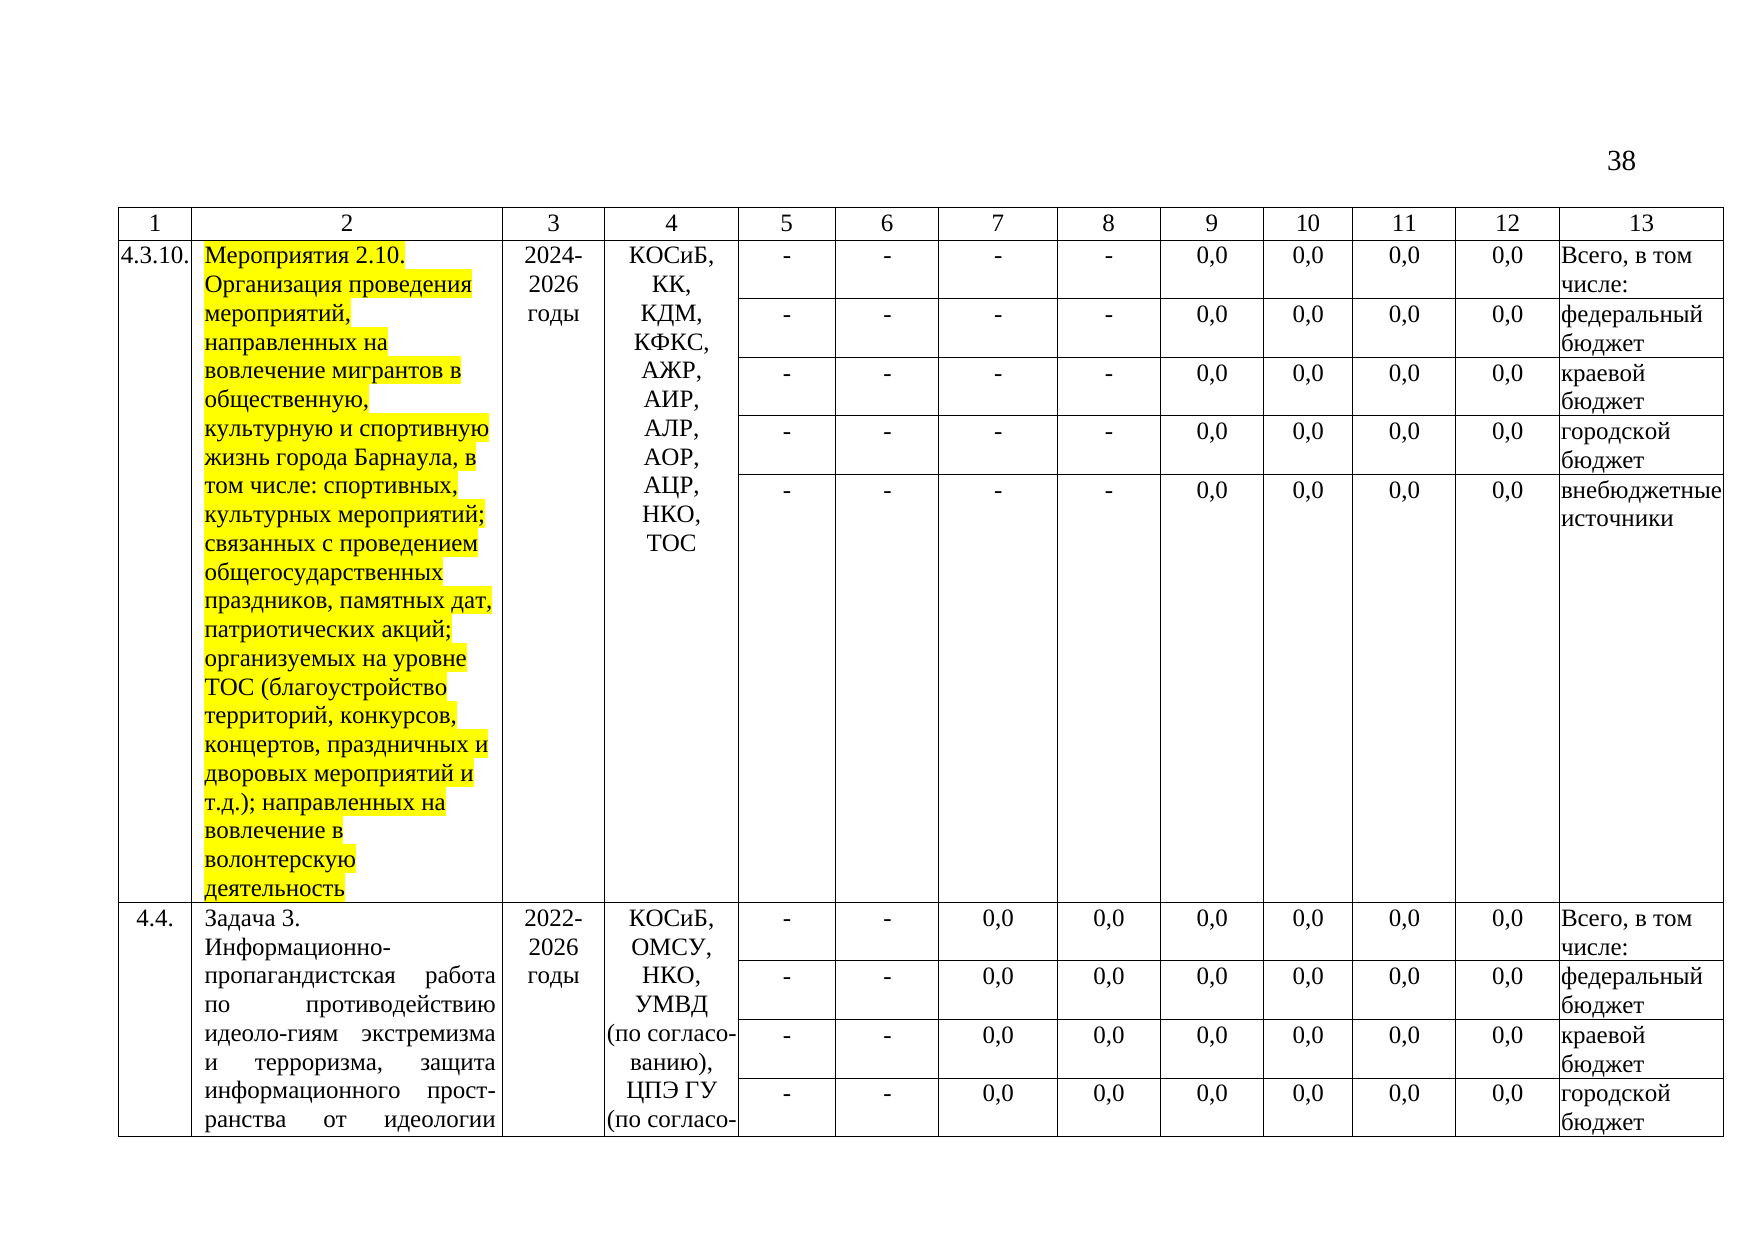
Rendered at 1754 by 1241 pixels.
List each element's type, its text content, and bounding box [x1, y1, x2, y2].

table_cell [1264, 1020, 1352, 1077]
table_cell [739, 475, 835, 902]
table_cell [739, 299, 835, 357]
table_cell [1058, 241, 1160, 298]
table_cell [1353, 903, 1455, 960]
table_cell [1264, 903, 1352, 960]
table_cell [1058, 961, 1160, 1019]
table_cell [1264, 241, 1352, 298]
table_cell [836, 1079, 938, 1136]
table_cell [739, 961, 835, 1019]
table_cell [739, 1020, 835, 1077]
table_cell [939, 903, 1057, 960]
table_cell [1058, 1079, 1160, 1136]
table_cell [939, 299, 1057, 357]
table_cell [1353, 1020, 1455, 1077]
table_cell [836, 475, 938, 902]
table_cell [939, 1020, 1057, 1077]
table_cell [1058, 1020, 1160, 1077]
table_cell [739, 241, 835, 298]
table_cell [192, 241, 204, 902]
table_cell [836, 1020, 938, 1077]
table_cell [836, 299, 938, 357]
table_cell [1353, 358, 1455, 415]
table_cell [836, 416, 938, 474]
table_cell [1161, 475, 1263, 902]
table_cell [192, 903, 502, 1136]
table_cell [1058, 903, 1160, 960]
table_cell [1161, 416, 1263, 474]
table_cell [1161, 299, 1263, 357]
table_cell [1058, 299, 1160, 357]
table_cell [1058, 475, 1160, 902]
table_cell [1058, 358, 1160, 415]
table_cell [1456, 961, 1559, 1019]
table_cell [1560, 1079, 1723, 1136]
table_header 8 [1058, 208, 1160, 239]
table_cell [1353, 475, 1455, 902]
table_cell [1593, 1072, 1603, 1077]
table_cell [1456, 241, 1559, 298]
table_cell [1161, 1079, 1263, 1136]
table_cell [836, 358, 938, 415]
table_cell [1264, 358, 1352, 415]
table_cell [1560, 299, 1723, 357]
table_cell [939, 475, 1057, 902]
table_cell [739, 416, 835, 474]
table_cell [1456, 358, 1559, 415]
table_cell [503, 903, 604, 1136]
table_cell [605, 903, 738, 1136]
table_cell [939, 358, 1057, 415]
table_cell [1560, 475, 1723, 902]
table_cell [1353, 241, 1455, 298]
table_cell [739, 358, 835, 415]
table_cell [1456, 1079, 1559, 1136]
table_header 11 [1353, 208, 1455, 239]
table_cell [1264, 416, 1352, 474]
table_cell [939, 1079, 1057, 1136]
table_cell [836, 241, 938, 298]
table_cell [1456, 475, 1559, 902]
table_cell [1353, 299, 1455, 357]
table_header 10 [1264, 208, 1352, 239]
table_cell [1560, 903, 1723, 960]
table_header 12 [1456, 208, 1559, 239]
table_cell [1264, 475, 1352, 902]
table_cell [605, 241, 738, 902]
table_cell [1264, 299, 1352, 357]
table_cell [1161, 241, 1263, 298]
table_header 4 [605, 208, 738, 239]
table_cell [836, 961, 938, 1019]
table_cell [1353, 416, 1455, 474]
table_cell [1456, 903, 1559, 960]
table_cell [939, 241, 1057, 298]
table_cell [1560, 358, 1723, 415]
table_header 5 [739, 208, 835, 239]
table_header 2 [192, 208, 502, 239]
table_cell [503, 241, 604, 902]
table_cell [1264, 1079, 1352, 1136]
table_header 7 [939, 208, 1057, 239]
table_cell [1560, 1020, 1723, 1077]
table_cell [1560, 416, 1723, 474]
table_header 1 [119, 208, 191, 239]
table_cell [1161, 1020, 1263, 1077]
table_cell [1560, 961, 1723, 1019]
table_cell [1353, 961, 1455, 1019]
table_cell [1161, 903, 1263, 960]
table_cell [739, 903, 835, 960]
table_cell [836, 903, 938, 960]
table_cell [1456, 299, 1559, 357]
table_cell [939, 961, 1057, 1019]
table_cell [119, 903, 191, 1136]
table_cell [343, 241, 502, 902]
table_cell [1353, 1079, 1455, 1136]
table_header 3 [503, 208, 604, 239]
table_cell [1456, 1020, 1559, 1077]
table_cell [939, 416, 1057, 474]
table_header 6 [836, 208, 938, 239]
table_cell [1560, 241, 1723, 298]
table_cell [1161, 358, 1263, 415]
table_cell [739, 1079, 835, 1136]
table_header 9 [1161, 208, 1263, 239]
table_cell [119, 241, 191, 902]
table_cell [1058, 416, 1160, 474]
table_header 13 [1560, 208, 1723, 239]
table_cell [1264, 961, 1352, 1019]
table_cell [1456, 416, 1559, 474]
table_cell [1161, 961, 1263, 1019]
